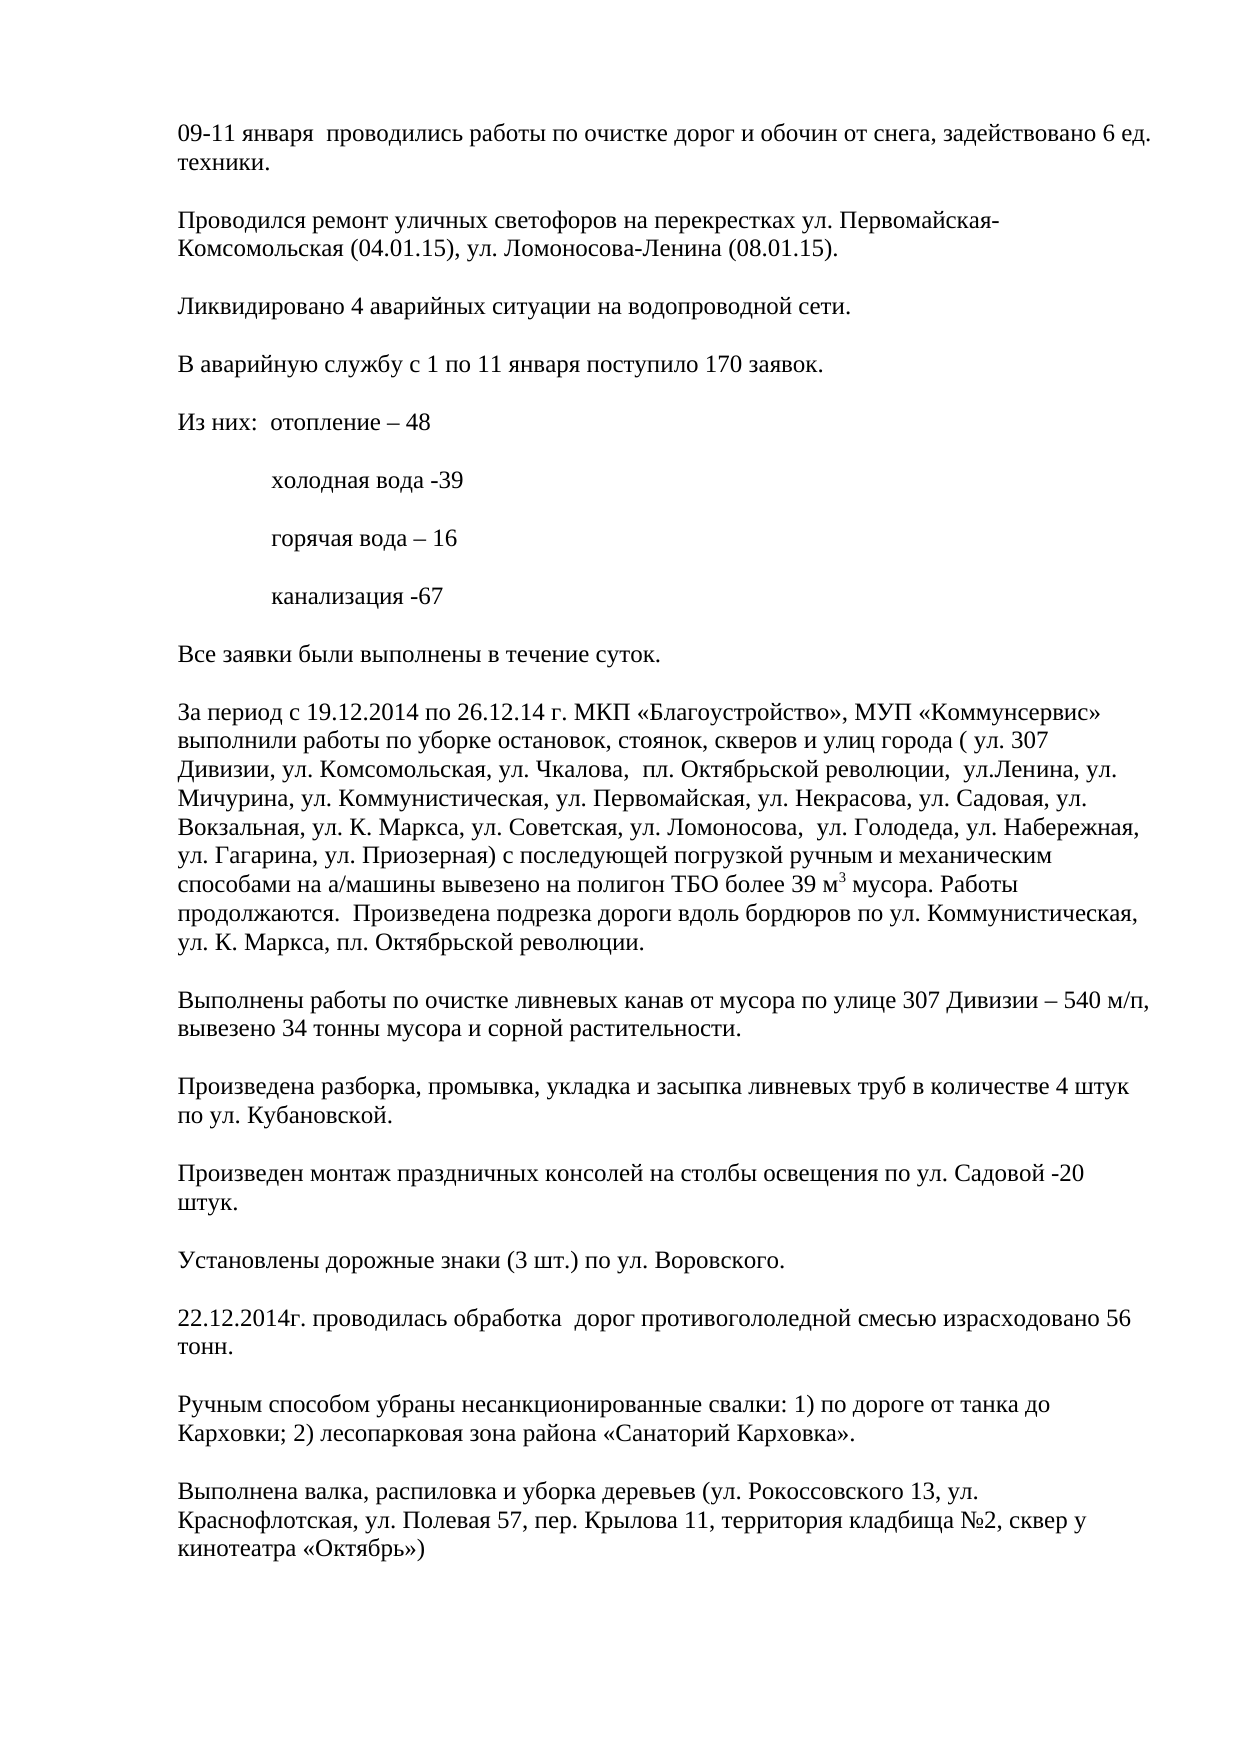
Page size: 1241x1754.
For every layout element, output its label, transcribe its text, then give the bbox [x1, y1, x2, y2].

text В аварийную службу с 1 по 11 января поступило 170 заявок. [177, 349, 1152, 378]
text Ликвидировано 4 аварийных ситуации на водопроводной сети. [177, 291, 1152, 320]
text 22.12.2014г. проводилась обработка дорог противогололедной смесью израсходовано 56 тонн. [177, 1303, 1152, 1360]
text Выполнена валка, распиловка и уборка деревьев (ул. Рокоссовского 13, ул. Краснофлотская, ул. Полевая 57, пер. Крылова 11, территория кладбища №2, сквер у кинотеатра «Октябрь») [177, 1476, 1152, 1562]
text Выполнены работы по очистке ливневых канав от мусора по улице 307 Дивизии – 540 м/п, вывезено 34 тонны мусора и сорной растительности. [177, 985, 1152, 1042]
text Установлены дорожные знаки (3 шт.) по ул. Воровского. [177, 1245, 1152, 1273]
text Произведена разборка, промывка, укладка и засыпка ливневых труб в количестве 4 штук по ул. Кубановской. [177, 1071, 1152, 1129]
text Произведен монтаж праздничных консолей на столбы освещения по ул. Садовой -20 штук. [177, 1158, 1152, 1216]
text Из них: отопление – 48 [177, 407, 1152, 436]
text За период с 19.12.2014 по 26.12.14 г. МКП «Благоустройство», МУП «Коммунсервис» выполнили работы по уборке остановок, стоянок, скверов и улиц города ( ул. 307 Дивизии, ул. Комсомольская, ул. Чкалова, пл. Октябрьской революции, ул.Ленина, ул. Мичурина, ул. Коммунистическая, ул. Первомайская, ул. Некрасова, ул. Садовая, ул. Вокзальная, ул. К. Маркса, ул. Советская, ул. Ломоносова, ул. Голодеда, ул. Набережная, ул. Гагарина, ул. Приозерная) с последующей погрузкой ручным и механическим способами на а/машины вывезено на полигон ТБО более 39 м3 мусора. Работы продолжаются. Произведена подрезка дороги вдоль бордюров по ул. Коммунистическая, ул. К. Маркса, пл. Октябрьской революции. [177, 697, 1152, 956]
text канализация -67 [177, 581, 1152, 610]
text Ручным способом убраны несанкционированные свалки: 1) по дороге от танка до Карховки; 2) лесопарковая зона района «Санаторий Карховка». [177, 1389, 1152, 1447]
text Все заявки были выполнены в течение суток. [177, 639, 1152, 668]
text Проводился ремонт уличных светофоров на перекрестках ул. Первомайская-Комсомольская (04.01.15), ул. Ломоносова-Ленина (08.01.15). [177, 205, 1152, 262]
text горячая вода – 16 [177, 523, 1152, 552]
text холодная вода -39 [177, 465, 1152, 494]
text 09-11 января проводились работы по очистке дорог и обочин от снега, задействовано 6 ед. техники. [177, 118, 1152, 176]
